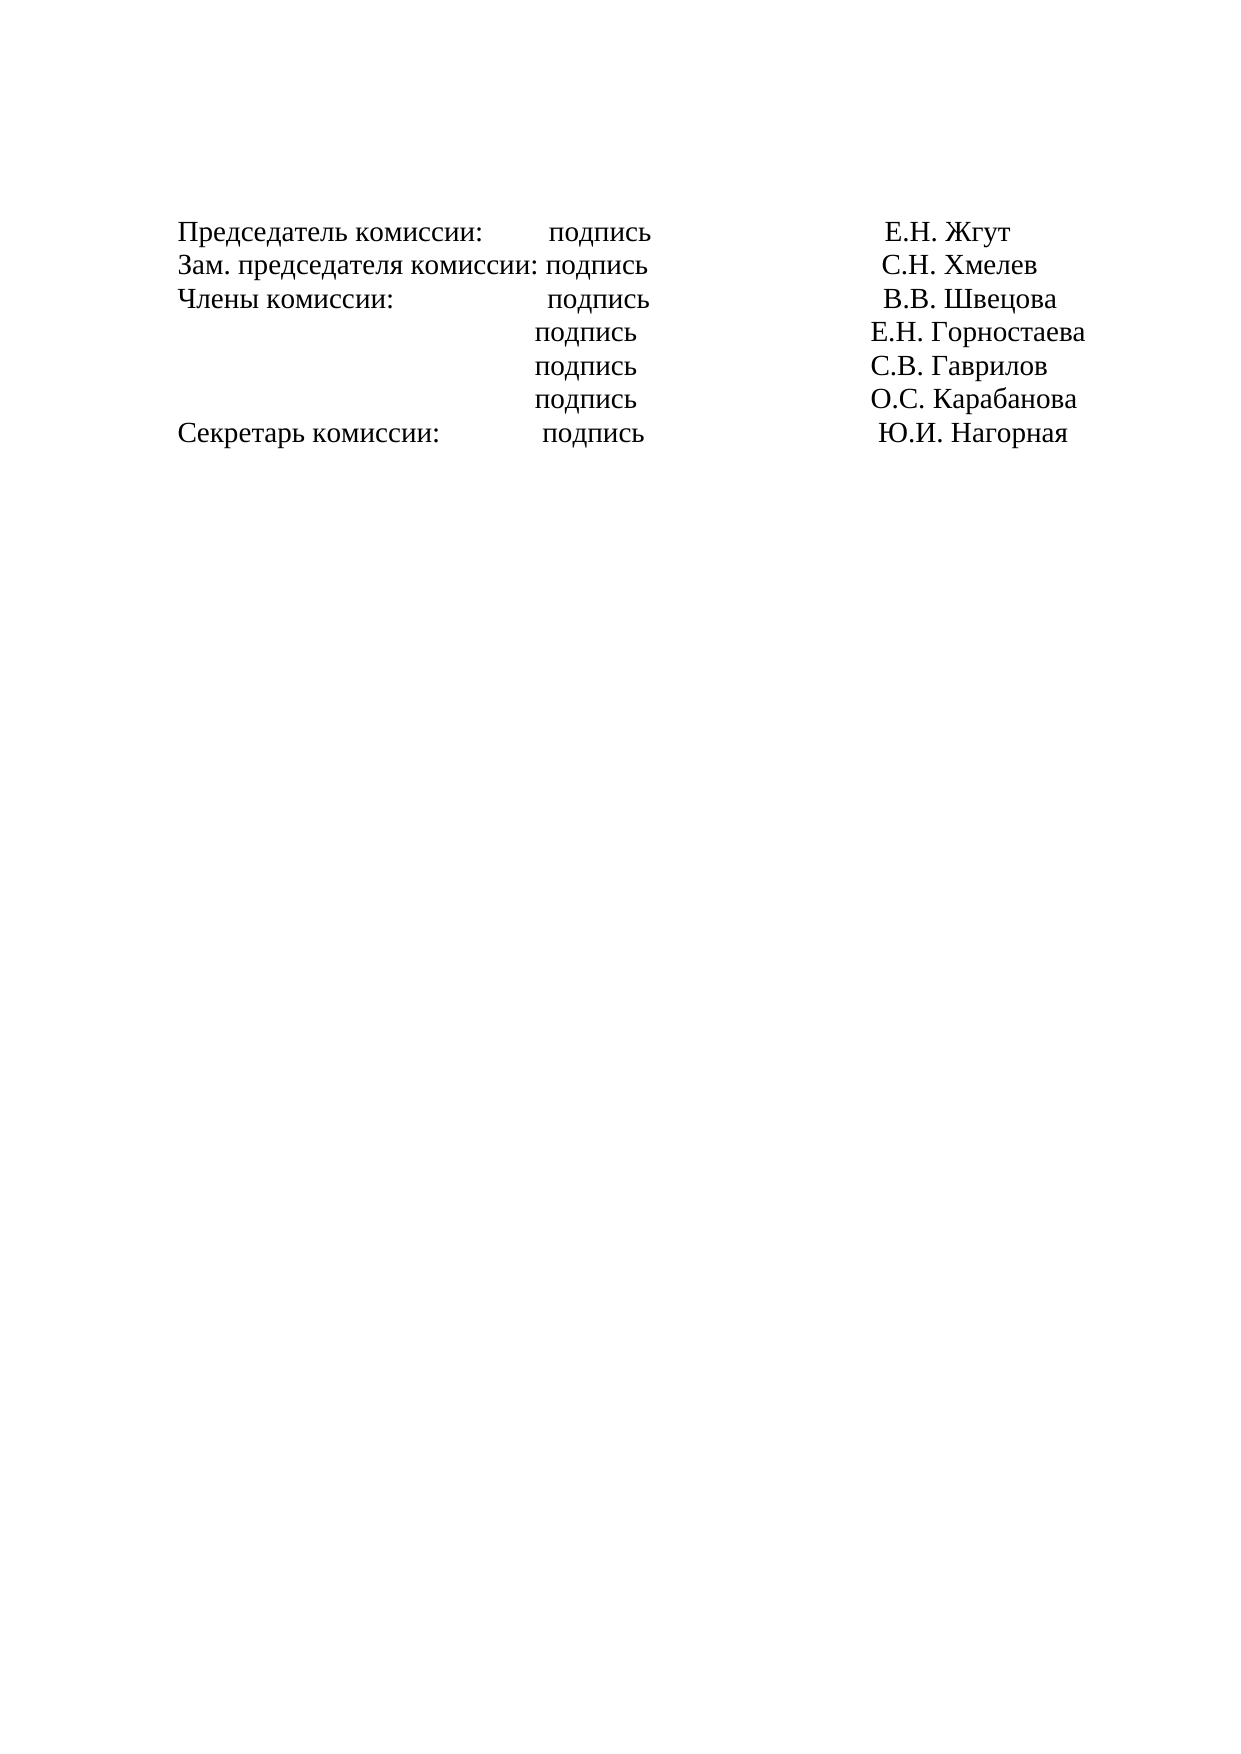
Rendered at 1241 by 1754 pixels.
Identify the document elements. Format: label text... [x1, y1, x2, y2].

text Члены комиссии: подпись В.В. Швецова [177, 281, 1152, 314]
text Секретарь комиссии: подпись Ю.И. Нагорная [177, 415, 1152, 449]
text Зам. председателя комиссии: подпись С.Н. Хмелев [177, 247, 1152, 281]
text подпись О.С. Карабанова [177, 382, 1152, 415]
text Председатель комиссии: подпись Е.Н. Жгут [177, 214, 1152, 247]
text подпись Е.Н. Горностаева [177, 314, 1152, 348]
text подпись С.В. Гаврилов [177, 348, 1152, 382]
